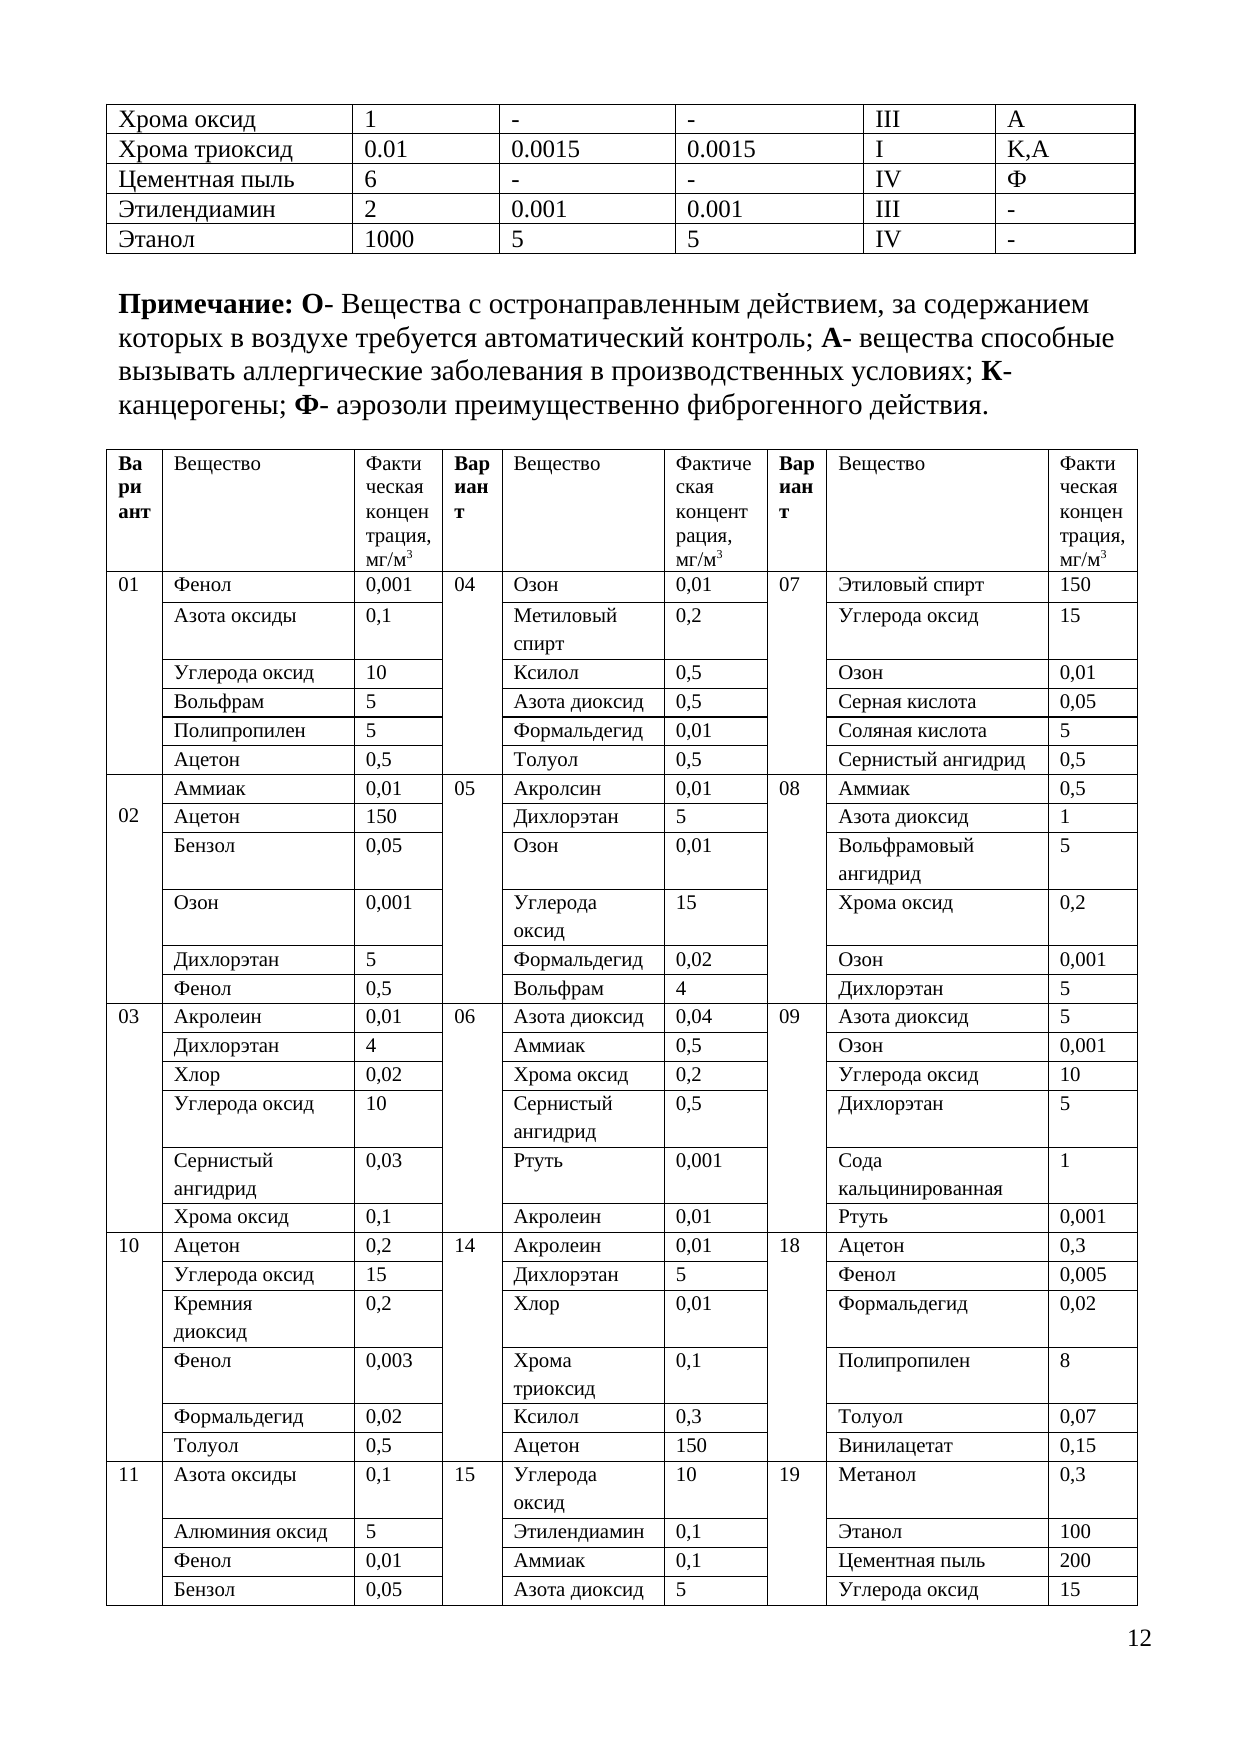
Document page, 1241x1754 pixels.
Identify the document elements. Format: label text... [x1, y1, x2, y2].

table_cell 0,5 [665, 1033, 767, 1061]
table_cell Дихлорэтан [163, 1033, 354, 1061]
table_cell 0,001 [1049, 1204, 1137, 1232]
table_cell 150 [355, 804, 442, 832]
table_cell 07 [768, 572, 826, 774]
table_cell 0,2 [665, 1062, 767, 1090]
table_cell Азота диоксид [827, 804, 1048, 832]
table_cell 0,02 [355, 1062, 442, 1090]
table_cell Азота диоксид [503, 1004, 664, 1032]
table_cell Дихлорэтан [827, 975, 1048, 1003]
table_cell Метанол [827, 1462, 1048, 1518]
table_cell Винилацетат [827, 1433, 1048, 1461]
table_cell 0,5 [355, 746, 442, 774]
table_cell Дихлорэтан [503, 1262, 664, 1290]
table_cell Полипропилен [163, 718, 354, 745]
table_cell - [676, 105, 863, 133]
table_cell Этанол [827, 1519, 1048, 1547]
table_cell - [676, 164, 863, 193]
table_header Вариант [107, 450, 162, 571]
table_cell 1 [1049, 804, 1137, 832]
text Примечание: О- Вещества с остронаправленным действием, за содержанием которых в воздухе требуется автоматический контроль; А- вещества способные вызывать аллергические заболевания в производственных условиях; К- канцерогены; Ф- аэрозоли преимущественно фиброгенного действия. [118, 286, 1152, 421]
table_cell 100 [1049, 1519, 1137, 1547]
table_header Фактическая концентрация, мг/м3 [355, 450, 442, 571]
table_cell 5 [676, 224, 863, 252]
table_cell Ацетон [163, 746, 354, 774]
table_cell Аммиак [163, 775, 354, 803]
table_cell 0,03 [355, 1148, 442, 1203]
table_cell Азота оксиды [163, 603, 354, 658]
table_cell Ацетон [163, 804, 354, 832]
table_cell 0,01 [665, 1291, 767, 1347]
table_cell 04 [443, 572, 502, 774]
table_cell Соляная кислота [827, 718, 1048, 745]
table_cell Углерода оксид [827, 1062, 1048, 1090]
table_cell Фенол [163, 1548, 354, 1576]
table_cell 0,3 [1049, 1233, 1137, 1261]
table_cell 0,01 [665, 718, 767, 745]
table_cell 2 [353, 194, 499, 223]
table_cell 15 [1049, 1577, 1137, 1605]
table_cell 5 [355, 689, 442, 716]
table_cell 0,01 [665, 1233, 767, 1261]
table_cell Цементная пыль [107, 164, 352, 193]
table_cell Этилендиамин [107, 194, 352, 223]
table_cell Ксилол [503, 1404, 664, 1432]
table_cell 5 [355, 946, 442, 974]
table_cell Бензол [163, 833, 354, 889]
table_cell 0.01 [353, 134, 499, 163]
table_header Фактическая концентрация, мг/м3 [1049, 450, 1137, 571]
table_cell Углерода оксид [163, 660, 354, 687]
table_cell Ацетон [503, 1433, 664, 1461]
table_cell 0,3 [665, 1404, 767, 1432]
table_cell Фенол [827, 1262, 1048, 1290]
table_header Вещество [163, 450, 354, 571]
table_cell Ксилол [503, 660, 664, 687]
table_cell 0,01 [355, 1004, 442, 1032]
table_cell 18 [768, 1233, 826, 1461]
table_cell Углерода оксид [163, 1091, 354, 1147]
table_cell 8 [1049, 1348, 1137, 1403]
table_cell 0,01 [355, 775, 442, 803]
table_cell Толуол [163, 1433, 354, 1461]
table_cell Ртуть [503, 1148, 664, 1203]
table_cell Акролеин [163, 1004, 354, 1032]
table_cell 15 [355, 1262, 442, 1290]
table_cell Озон [503, 572, 664, 602]
table_cell Кремния диоксид [163, 1291, 354, 1347]
table_cell 10 [1049, 1062, 1137, 1090]
table_cell 10 [355, 660, 442, 687]
table_header Вещество [503, 450, 664, 571]
table_cell Озон [163, 890, 354, 945]
table_cell 0,2 [355, 1233, 442, 1261]
table_cell Аммиак [503, 1548, 664, 1576]
table_cell Ацетон [827, 1233, 1048, 1261]
table_cell Бензол [163, 1577, 354, 1605]
table_cell 200 [1049, 1548, 1137, 1576]
table_cell 0.0015 [500, 134, 675, 163]
table_cell 0,1 [355, 1204, 442, 1232]
table_cell 150 [1049, 572, 1137, 602]
table_cell IV [864, 224, 995, 252]
table_cell 0,01 [665, 572, 767, 602]
table_cell 0,5 [665, 746, 767, 774]
table_cell 6 [353, 164, 499, 193]
table_cell Хрома триоксид [503, 1348, 664, 1403]
table_cell Фенол [163, 572, 354, 602]
table_cell 14 [443, 1233, 502, 1461]
table_cell Формальдегид [503, 718, 664, 745]
table_cell - [500, 105, 675, 133]
table_cell Сернистый ангидрид [827, 746, 1048, 774]
table_cell 0,01 [355, 1548, 442, 1576]
table_cell Дихлорэтан [503, 804, 664, 832]
table_cell Хрома триоксид [107, 134, 352, 163]
table_cell 5 [665, 1262, 767, 1290]
table_cell Толуол [503, 746, 664, 774]
table_cell 0,05 [1049, 689, 1137, 716]
table_cell Хлор [163, 1062, 354, 1090]
table_cell Азота оксиды [163, 1462, 354, 1518]
table_cell 15 [665, 890, 767, 945]
table_cell 10 [665, 1462, 767, 1518]
table_cell Вольфрамовый ангидрид [827, 833, 1048, 889]
table_cell IV [864, 164, 995, 193]
table_cell Этанол [107, 224, 352, 252]
table_cell 10 [107, 1233, 162, 1461]
table_cell Акролеин [503, 1233, 664, 1261]
table_cell 09 [768, 1004, 826, 1232]
table_cell - [500, 164, 675, 193]
table_cell Ртуть [827, 1204, 1048, 1232]
table_cell Озон [503, 833, 664, 889]
table_cell 0,02 [355, 1404, 442, 1432]
table_cell Углерода оксид [163, 1262, 354, 1290]
table_cell Углерода оксид [503, 890, 664, 945]
table_header Вариант [443, 450, 502, 571]
table_cell Хрома оксид [503, 1062, 664, 1090]
table_cell Этилендиамин [503, 1519, 664, 1547]
table_header Вещество [827, 450, 1048, 571]
table_cell Фенол [163, 1348, 354, 1403]
table_cell 5 [1049, 1004, 1137, 1032]
table_cell Аммиак [503, 1033, 664, 1061]
table_cell Сода кальцинированная [827, 1148, 1048, 1203]
table_cell 0,02 [1049, 1291, 1137, 1347]
table_cell Углерода оксид [827, 603, 1048, 658]
table_cell Азота диоксид [503, 1577, 664, 1605]
table_cell 0,5 [665, 660, 767, 687]
table_cell 06 [443, 1004, 502, 1232]
table_cell 0,05 [355, 1577, 442, 1605]
table_cell Ацетон [163, 1233, 354, 1261]
table_cell 5 [1049, 718, 1137, 745]
table_cell 0,01 [1049, 660, 1137, 687]
table_cell 15 [443, 1462, 502, 1605]
table_header Фактическая концентрация, мг/м3 [665, 450, 767, 571]
table_cell 15 [1049, 603, 1137, 658]
table_cell Хрома оксид [107, 105, 352, 133]
table_cell Ф [996, 164, 1134, 193]
table_cell 0,15 [1049, 1433, 1137, 1461]
table_cell A [996, 105, 1134, 133]
table_cell Азота диоксид [827, 1004, 1048, 1032]
table_cell - [996, 194, 1134, 223]
table_cell 08 [768, 775, 826, 1003]
table_cell 0,001 [355, 890, 442, 945]
table_cell 10 [355, 1091, 442, 1147]
table_cell III [864, 194, 995, 223]
table_cell 0,5 [665, 1091, 767, 1147]
table_cell Полипропилен [827, 1348, 1048, 1403]
table_cell 0.001 [676, 194, 863, 223]
table_cell Сернистый ангидрид [503, 1091, 664, 1147]
table_cell 0,1 [355, 1462, 442, 1518]
table_cell 0,001 [665, 1148, 767, 1203]
table_cell Формальдегид [827, 1291, 1048, 1347]
table_cell 0,005 [1049, 1262, 1137, 1290]
table_cell 0,01 [665, 775, 767, 803]
table_cell 0.001 [500, 194, 675, 223]
table_cell I [864, 134, 995, 163]
table_cell 0,5 [1049, 746, 1137, 774]
table_cell 4 [665, 975, 767, 1003]
table_cell 0,1 [355, 603, 442, 658]
table_cell 5 [355, 718, 442, 745]
table_cell Цементная пыль [827, 1548, 1048, 1576]
table_cell 0.0015 [676, 134, 863, 163]
table_cell 1000 [353, 224, 499, 252]
table_cell 5 [665, 1577, 767, 1605]
table_cell 0,02 [665, 946, 767, 974]
table_cell 0,001 [1049, 946, 1137, 974]
table_cell Хрома оксид [163, 1204, 354, 1232]
table_cell Вольфрам [503, 975, 664, 1003]
table_cell 0,3 [1049, 1462, 1137, 1518]
table_cell 11 [107, 1462, 162, 1605]
table_cell Этиловый спирт [827, 572, 1048, 602]
table_cell 5 [1049, 975, 1137, 1003]
table_cell Метиловый спирт [503, 603, 664, 658]
table_cell 5 [1049, 833, 1137, 889]
table_cell 5 [500, 224, 675, 252]
table_cell 01 [107, 572, 162, 774]
table_cell 0,2 [355, 1291, 442, 1347]
table_cell Хрома оксид [827, 890, 1048, 945]
table_cell 0,05 [355, 833, 442, 889]
table_cell Аммиак [827, 775, 1048, 803]
table_cell Акролеин [503, 1204, 664, 1232]
table_cell 0,2 [665, 603, 767, 658]
table_cell 0,07 [1049, 1404, 1137, 1432]
table_cell Формальдегид [503, 946, 664, 974]
table_cell 1 [353, 105, 499, 133]
table_cell K,A [996, 134, 1134, 163]
table_cell Углерода оксид [503, 1462, 664, 1518]
table_cell 0,5 [355, 1433, 442, 1461]
table_cell 0,04 [665, 1004, 767, 1032]
table_cell - [996, 224, 1134, 252]
table_cell 150 [665, 1433, 767, 1461]
table_cell Алюминия оксид [163, 1519, 354, 1547]
table_cell Сернистый ангидрид [163, 1148, 354, 1203]
table_cell 03 [107, 1004, 162, 1232]
table_cell 0,01 [665, 1204, 767, 1232]
table_cell Вольфрам [163, 689, 354, 716]
table_header Вариант [768, 450, 826, 571]
table_cell Озон [827, 946, 1048, 974]
table_cell Серная кислота [827, 689, 1048, 716]
table_cell 0,1 [665, 1519, 767, 1547]
table_cell 0,5 [1049, 775, 1137, 803]
table_cell Хлор [503, 1291, 664, 1347]
table_cell 4 [355, 1033, 442, 1061]
table_cell 0,5 [355, 975, 442, 1003]
table_cell Углерода оксид [827, 1577, 1048, 1605]
table_cell Толуол [827, 1404, 1048, 1432]
table_cell Озон [827, 1033, 1048, 1061]
table_cell 05 [443, 775, 502, 1003]
table_cell Азота диоксид [503, 689, 664, 716]
table_cell 1 [1049, 1148, 1137, 1203]
table_cell 5 [1049, 1091, 1137, 1147]
table_cell Озон [827, 660, 1048, 687]
table_cell 19 [768, 1462, 826, 1605]
table_cell Дихлорэтан [163, 946, 354, 974]
table_cell 0,001 [1049, 1033, 1137, 1061]
table_cell Дихлорэтан [827, 1091, 1048, 1147]
table_cell III [864, 105, 995, 133]
table_cell 0,01 [665, 833, 767, 889]
table_cell 02 [107, 775, 162, 1003]
table_cell 0,003 [355, 1348, 442, 1403]
table_cell 5 [665, 804, 767, 832]
table_cell 0,1 [665, 1348, 767, 1403]
table_cell 0,2 [1049, 890, 1137, 945]
table_cell Акролсин [503, 775, 664, 803]
table_cell 5 [355, 1519, 442, 1547]
table_cell 0,001 [355, 572, 442, 602]
table_cell 0,1 [665, 1548, 767, 1576]
table_cell Фенол [163, 975, 354, 1003]
table_cell 0,5 [665, 689, 767, 716]
table_cell Формальдегид [163, 1404, 354, 1432]
